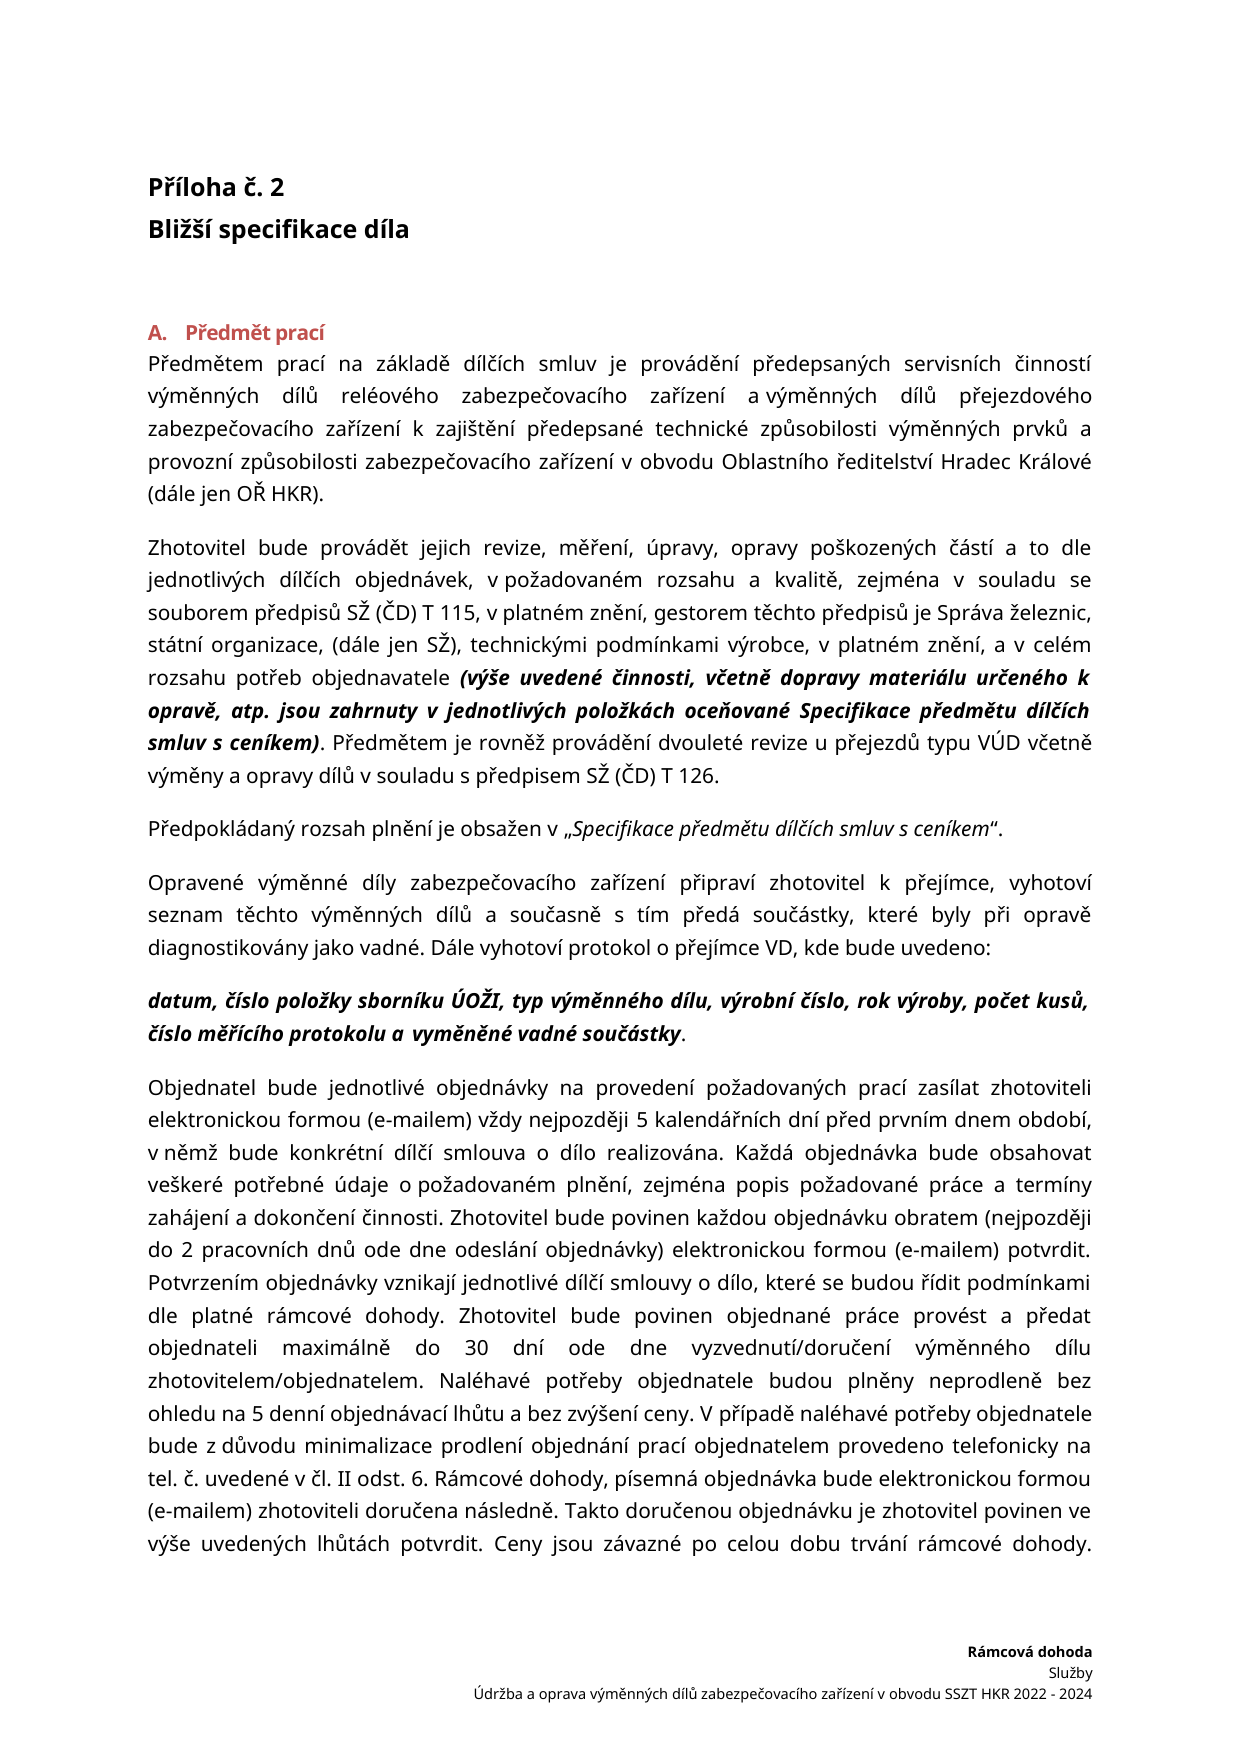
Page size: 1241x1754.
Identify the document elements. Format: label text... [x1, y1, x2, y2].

text datum, číslo položky sborníku ÚOŽI, typ výměnného dílu, výrobní číslo, rok výroby, počet kusů, číslo měřícího protokolu a vyměněné vadné součástky. [148, 987, 1093, 1048]
text Bližší specifikace díla [148, 215, 1093, 244]
text Předpokládaný rozsah plnění je obsažen v „Specifikace předmětu dílčích smluv s ceníkem“. [148, 814, 1093, 843]
text Příloha č. 2 [148, 173, 1093, 202]
text Zhotovitel bude provádět jejich revize, měření, úpravy, opravy poškozených částí a to dle jednotlivých dílčích objednávek, v požadovaném rozsahu a kvalitě, zejména v souladu se souborem předpisů SŽ (ČD) T 115, v platném znění, gestorem těchto předpisů je Správa železnic, státní organizace, (dále jen SŽ), technickými podmínkami výrobce, v platném znění, a v celém rozsahu potřeb objednavatele (výše uvedené činnosti, včetně dopravy materiálu určeného k opravě, atp. jsou zahrnuty v jednotlivých položkách oceňované Specifikace předmětu dílčích smluv s ceníkem). Předmětem je rovněž provádění dvouleté revize u přejezdů typu VÚD včetně výměny a opravy dílů v souladu s předpisem SŽ (ČD) T 126. [148, 533, 1093, 789]
text Opravené výměnné díly zabezpečovacího zařízení připraví zhotovitel k přejímce, vyhotoví seznam těchto výměnných dílů a současně s tím předá součástky, které byly při opravě diagnostikovány jako vadné. Dále vyhotoví protokol o přejímce VD, kde bude uvedeno: [148, 868, 1093, 962]
text Předmět prací [148, 318, 1093, 346]
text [148, 1073, 1093, 1557]
text Předmětem prací na základě dílčích smluv je provádění předepsaných servisních činností výměnných dílů reléového zabezpečovacího zařízení a výměnných dílů přejezdového zabezpečovacího zařízení k zajištění předepsané technické způsobilosti výměnných prvků a provozní způsobilosti zabezpečovacího zařízení v obvodu Oblastního ředitelství Hradec Králové (dále jen OŘ HKR). [148, 349, 1093, 508]
